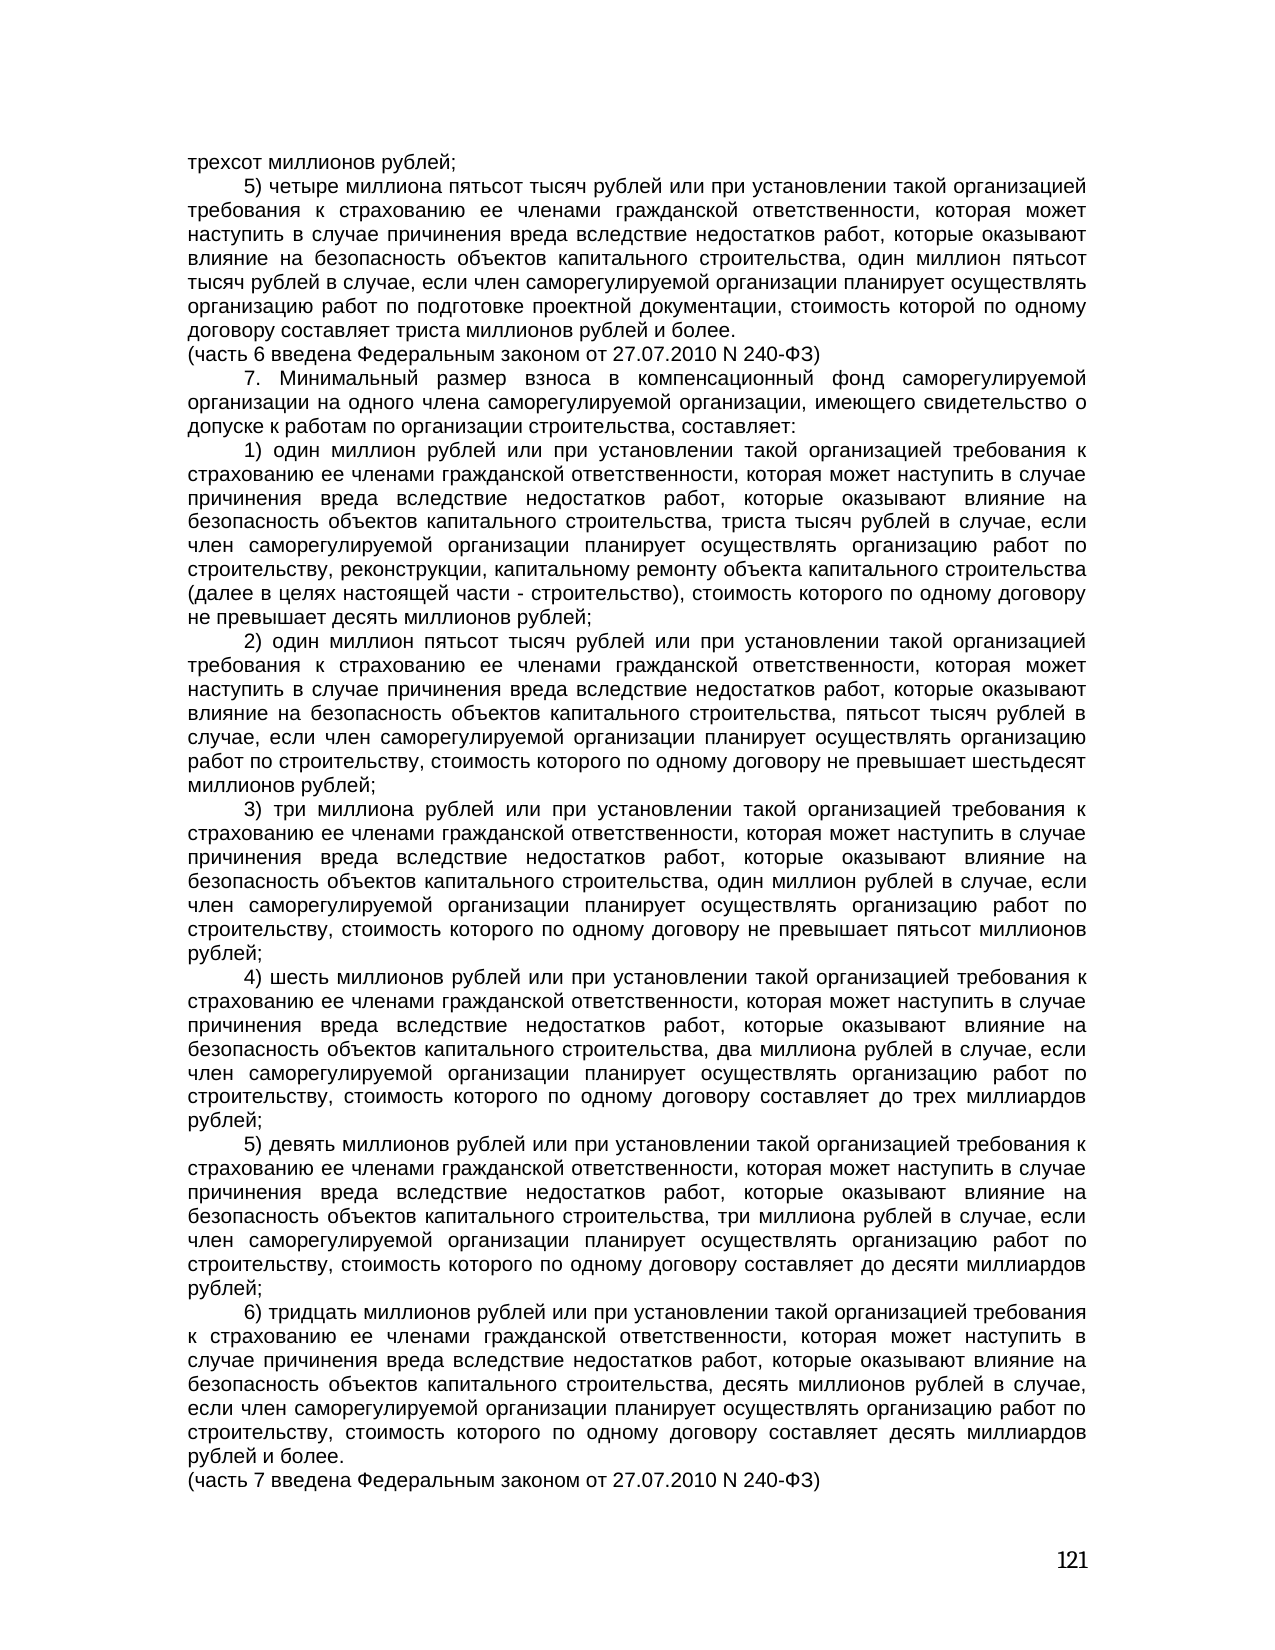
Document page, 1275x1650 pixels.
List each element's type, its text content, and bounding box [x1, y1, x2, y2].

text 5) девять миллионов рублей или при установлении такой организацией требования к страхованию ее членами гражданской ответственности, которая может наступить в случае причинения вреда вследствие недостатков работ, которые оказывают влияние на безопасность объектов капитального строительства, три миллиона рублей в случае, если член саморегулируемой организации планирует осуществлять организацию работ по строительству, стоимость которого по одному договору составляет до десяти миллиардов рублей; [187, 1132, 1087, 1300]
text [187, 150, 1087, 174]
text 3) три миллиона рублей или при установлении такой организацией требования к страхованию ее членами гражданской ответственности, которая может наступить в случае причинения вреда вследствие недостатков работ, которые оказывают влияние на безопасность объектов капитального строительства, один миллион рублей в случае, если член саморегулируемой организации планирует осуществлять организацию работ по строительству, стоимость которого по одному договору не превышает пятьсот миллионов рублей; [187, 797, 1087, 964]
text 5) четыре миллиона пятьсот тысяч рублей или при установлении такой организацией требования к страхованию ее членами гражданской ответственности, которая может наступить в случае причинения вреда вследствие недостатков работ, которые оказывают влияние на безопасность объектов капитального строительства, один миллион пятьсот тысяч рублей в случае, если член саморегулируемой организации планирует осуществлять организацию работ по подготовке проектной документации, стоимость которой по одному договору составляет триста миллионов рублей и более. [187, 174, 1087, 342]
text 2) один миллион пятьсот тысяч рублей или при установлении такой организацией требования к страхованию ее членами гражданской ответственности, которая может наступить в случае причинения вреда вследствие недостатков работ, которые оказывают влияние на безопасность объектов капитального строительства, пятьсот тысяч рублей в случае, если член саморегулируемой организации планирует осуществлять организацию работ по строительству, стоимость которого по одному договору не превышает шестьдесят миллионов рублей; [187, 629, 1087, 797]
text (часть 7 введена Федеральным законом от 27.07.2010 N 240-ФЗ) [187, 1468, 1087, 1492]
text 7. Минимальный размер взноса в компенсационный фонд саморегулируемой организации на одного члена саморегулируемой организации, имеющего свидетельство о допуске к работам по организации строительства, составляет: [187, 366, 1087, 437]
text 4) шесть миллионов рублей или при установлении такой организацией требования к страхованию ее членами гражданской ответственности, которая может наступить в случае причинения вреда вследствие недостатков работ, которые оказывают влияние на безопасность объектов капитального строительства, два миллиона рублей в случае, если член саморегулируемой организации планирует осуществлять организацию работ по строительству, стоимость которого по одному договору составляет до трех миллиардов рублей; [187, 964, 1087, 1132]
text (часть 6 введена Федеральным законом от 27.07.2010 N 240-ФЗ) [187, 342, 1087, 366]
text 1) один миллион рублей или при установлении такой организацией требования к страхованию ее членами гражданской ответственности, которая может наступить в случае причинения вреда вследствие недостатков работ, которые оказывают влияние на безопасность объектов капитального строительства, триста тысяч рублей в случае, если член саморегулируемой организации планирует осуществлять организацию работ по строительству, реконструкции, капитальному ремонту объекта капитального строительства (далее в целях настоящей части - строительство), стоимость которого по одному договору не превышает десять миллионов рублей; [187, 437, 1087, 629]
text 6) тридцать миллионов рублей или при установлении такой организацией требования к страхованию ее членами гражданской ответственности, которая может наступить в случае причинения вреда вследствие недостатков работ, которые оказывают влияние на безопасность объектов капитального строительства, десять миллионов рублей в случае, если член саморегулируемой организации планирует осуществлять организацию работ по строительству, стоимость которого по одному договору составляет десять миллиардов рублей и более. [187, 1300, 1087, 1468]
